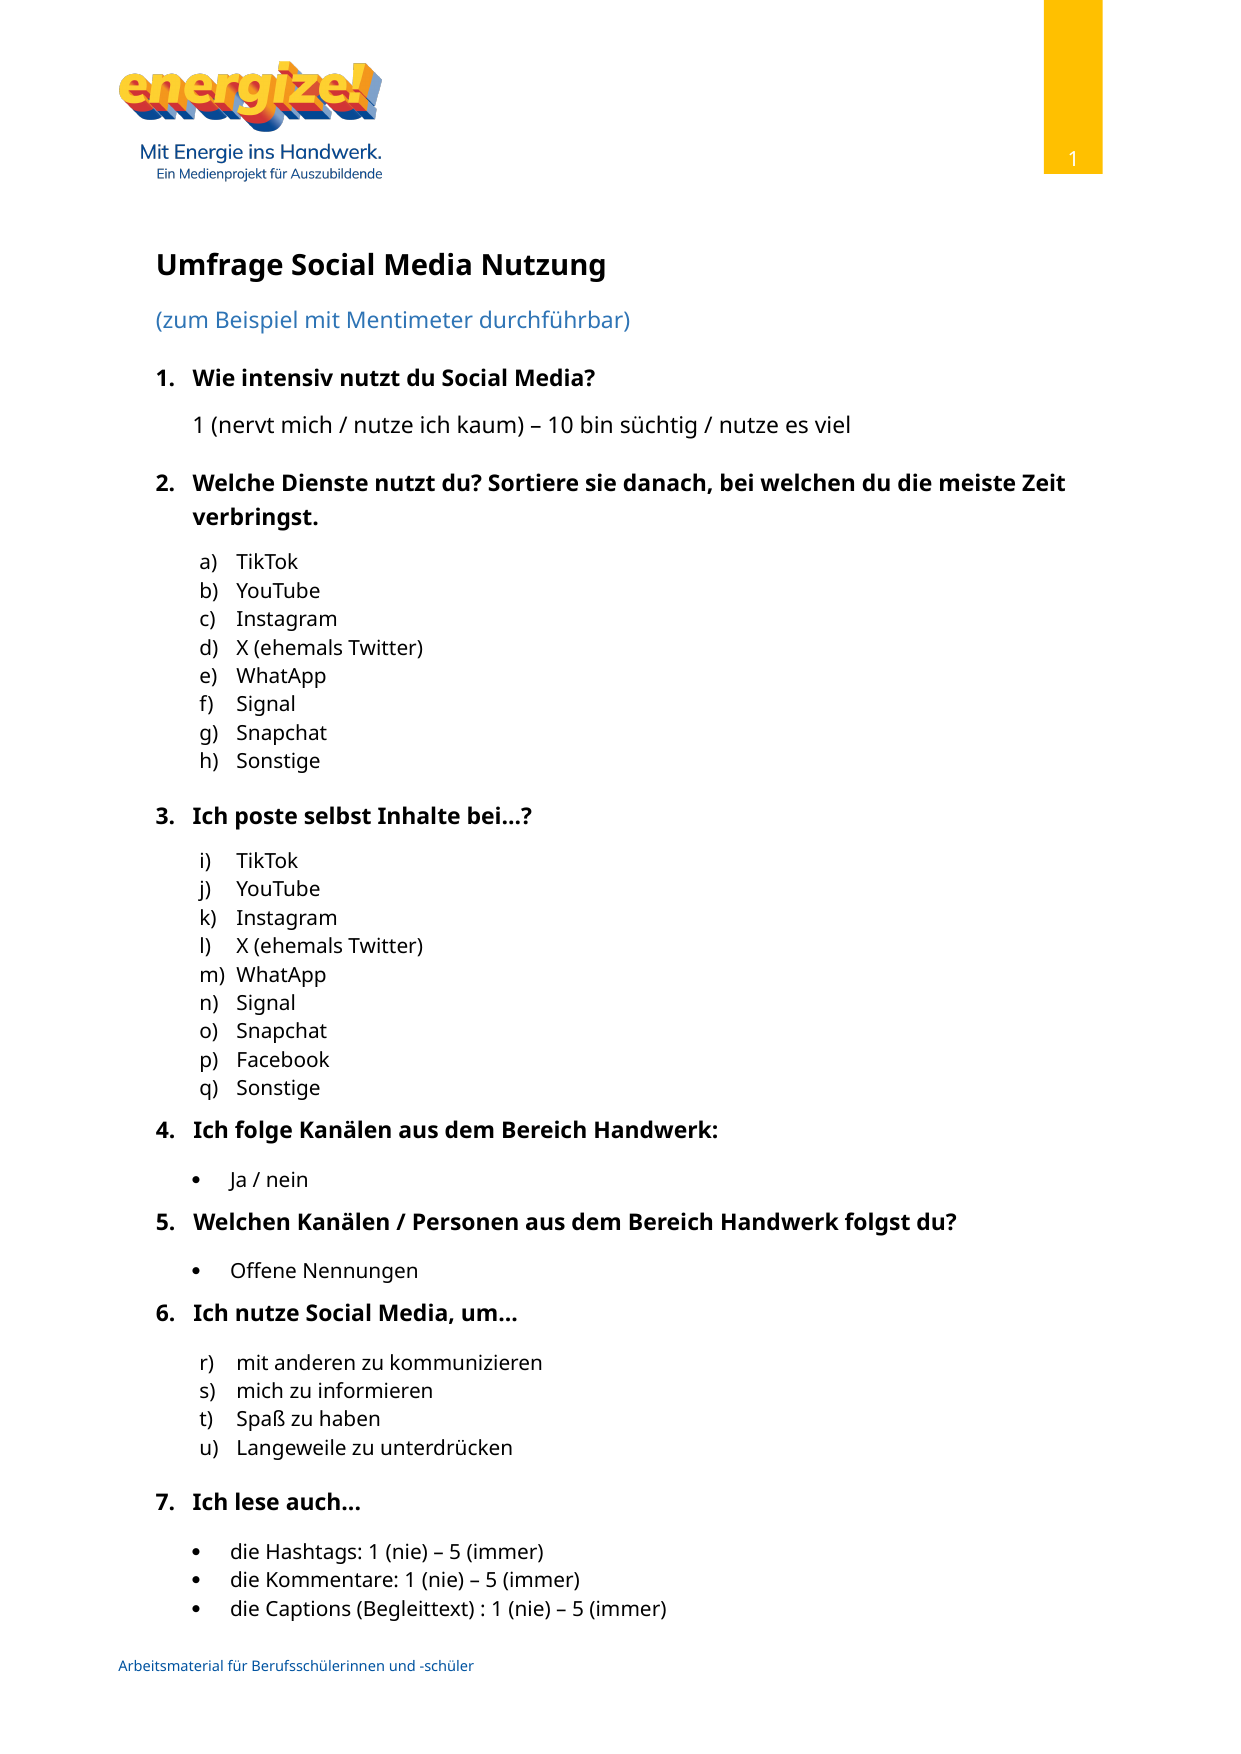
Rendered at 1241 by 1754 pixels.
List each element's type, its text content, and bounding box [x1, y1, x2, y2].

list Snapchat [199, 1017, 1122, 1045]
list Welche Dienste nutzt du? Sortiere sie danach, bei welchen du die meiste Zeit verbringst. [155, 467, 1122, 532]
list X (ehemals Twitter) [199, 633, 1122, 661]
list WhatApp [199, 960, 1122, 988]
list die Kommentare: 1 (nie) – 5 (immer) [192, 1565, 1122, 1594]
text Umfrage Social Media Nutzung [156, 244, 1122, 284]
list Spaß zu haben [199, 1404, 1122, 1433]
list mit anderen zu kommunizieren [199, 1348, 1122, 1376]
list Wie intensiv nutzt du Social Media? [155, 362, 1122, 393]
list Instagram [199, 604, 1122, 633]
list Snapchat [199, 718, 1122, 746]
list Sonstige [199, 746, 1122, 775]
list Ich poste selbst Inhalte bei...? [155, 800, 1122, 831]
picture [118, 59, 383, 184]
list die Captions (Begleittext) : 1 (nie) – 5 (immer) [192, 1594, 1122, 1622]
list mich zu informieren [199, 1376, 1122, 1404]
list TikTok [199, 547, 1122, 576]
list Ich nutze Social Media, um... [156, 1297, 1122, 1328]
list Ja / nein [192, 1165, 1122, 1193]
list Signal [199, 988, 1122, 1017]
text (zum Beispiel mit Mentimeter durchführbar) [156, 303, 1122, 335]
list YouTube [199, 576, 1122, 604]
list WhatApp [199, 661, 1122, 689]
list Sonstige [199, 1073, 1122, 1102]
list Ich folge Kanälen aus dem Bereich Handwerk: [156, 1114, 1122, 1146]
list Instagram [199, 903, 1122, 931]
list Facebook [199, 1045, 1122, 1073]
list Offene Nennungen [192, 1256, 1122, 1285]
list X (ehemals Twitter) [199, 931, 1122, 960]
list Ich lese auch... [155, 1486, 1122, 1518]
list TikTok [199, 846, 1122, 874]
list Welchen Kanälen / Personen aus dem Bereich Handwerk folgst du? [156, 1206, 1122, 1237]
list Langeweile zu unterdrücken [199, 1433, 1122, 1461]
list die Hashtags: 1 (nie) – 5 (immer) [192, 1537, 1122, 1565]
list Signal [199, 689, 1122, 718]
list YouTube [199, 874, 1122, 903]
text 1 (nervt mich / nutze ich kaum) – 10 bin süchtig / nutze es viel [118, 408, 1122, 440]
